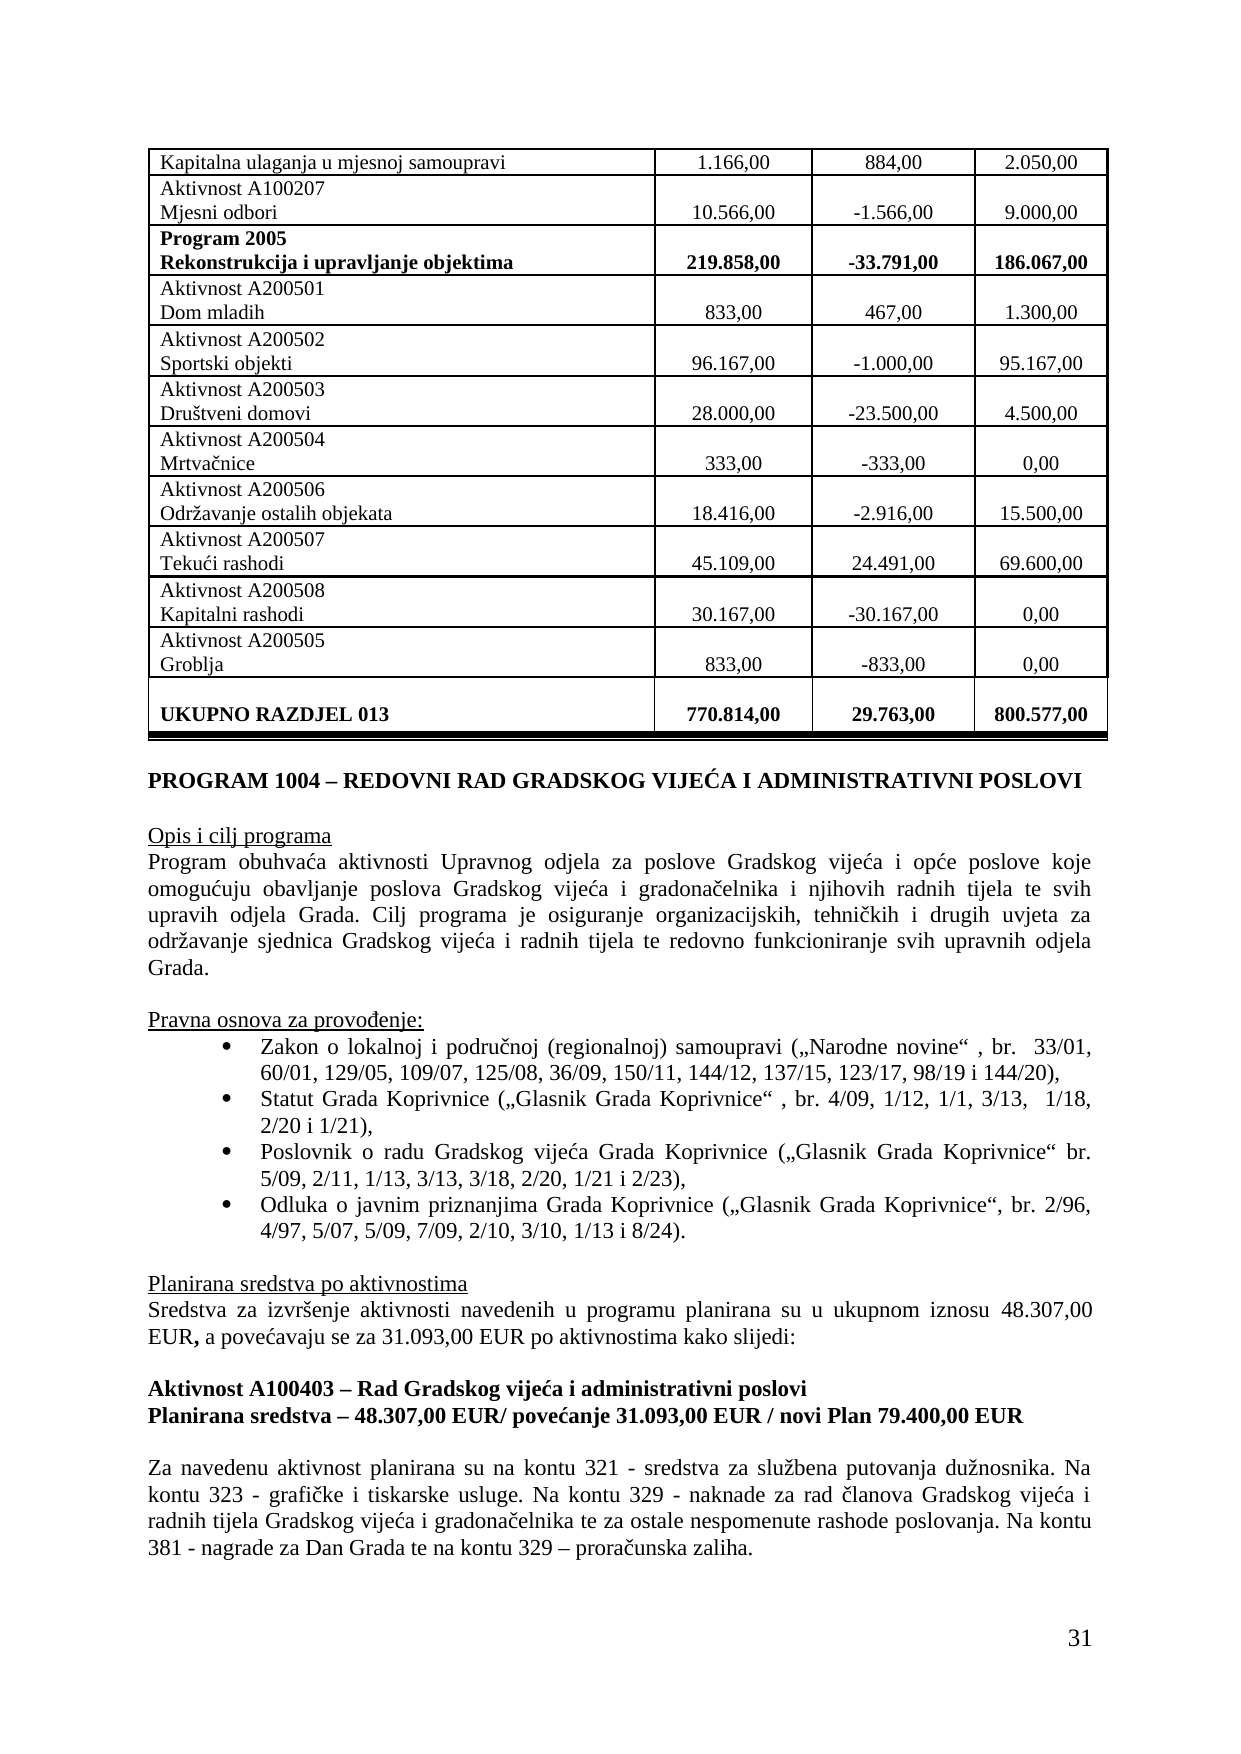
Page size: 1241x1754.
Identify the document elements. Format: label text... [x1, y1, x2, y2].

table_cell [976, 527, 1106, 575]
list Odluka o javnim priznanjima Grada Koprivnice („Glasnik Grada Koprivnice“, br. 2/96, 4/97, 5/07, 5/09, 7/09, 2/10, 3/10, 1/13 i 8/24). [223, 1191, 1093, 1244]
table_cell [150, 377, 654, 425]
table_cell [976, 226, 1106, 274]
text Sredstva za izvršenje aktivnosti navedenih u programu planirana su u ukupnom iznosu 48.307,00 EUR, a povećavaju se za 31.093,00 EUR po aktivnostima kako slijedi: [148, 1296, 1093, 1349]
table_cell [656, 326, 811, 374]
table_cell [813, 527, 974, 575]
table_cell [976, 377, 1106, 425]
text Pravna osnova za provođenje: [148, 1006, 1093, 1033]
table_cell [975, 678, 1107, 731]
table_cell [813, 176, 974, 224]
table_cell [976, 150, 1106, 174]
text Program obuhvaća aktivnosti Upravnog odjela za poslove Gradskog vijeća i opće poslove koje omogućuju obavljanje poslova Gradskog vijeća i gradonačelnika i njihovih radnih tijela te svih upravih odjela Grada. Cilj programa je osiguranje organizacijskih, tehničkih i drugih uvjeta za održavanje sjednica Gradskog vijeća i radnih tijela te redovno funkcioniranje svih upravnih odjela Grada. [148, 848, 1093, 980]
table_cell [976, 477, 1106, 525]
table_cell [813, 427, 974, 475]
list Poslovnik o radu Gradskog vijeća Grada Koprivnice („Glasnik Grada Koprivnice“ br. 5/09, 2/11, 1/13, 3/13, 3/18, 2/20, 1/21 i 2/23), [223, 1138, 1093, 1191]
text Planirana sredstva po aktivnostima [148, 1270, 1093, 1296]
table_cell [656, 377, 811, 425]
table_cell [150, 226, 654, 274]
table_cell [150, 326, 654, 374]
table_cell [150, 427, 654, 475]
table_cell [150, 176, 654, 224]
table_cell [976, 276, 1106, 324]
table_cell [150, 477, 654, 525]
text Opis i cilj programa [148, 822, 1093, 848]
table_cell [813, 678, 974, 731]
list Zakon o lokalnoj i područnoj (regionalnoj) samoupravi („Narodne novine“ , br. 33/01, 60/01, 129/05, 109/07, 125/08, 36/09, 150/11, 144/12, 137/15, 123/17, 98/19 i 144/20), [223, 1033, 1093, 1086]
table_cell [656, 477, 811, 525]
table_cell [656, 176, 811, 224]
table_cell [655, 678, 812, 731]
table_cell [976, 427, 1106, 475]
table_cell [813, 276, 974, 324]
text Aktivnost A100403 – Rad Gradskog vijeća i administrativni poslovi [148, 1375, 1093, 1402]
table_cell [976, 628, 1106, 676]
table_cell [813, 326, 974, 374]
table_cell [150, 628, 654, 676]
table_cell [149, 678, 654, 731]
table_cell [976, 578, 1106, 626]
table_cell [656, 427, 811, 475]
text Za navedenu aktivnost planirana su na kontu 321 - sredstva za službena putovanja dužnosnika. Na kontu 323 - grafičke i tiskarske usluge. Na kontu 329 - naknade za rad članova Gradskog vijeća i radnih tijela Gradskog vijeća i gradonačelnika te za ostale nespomenute rashode poslovanja. Na kontu 381 - nagrade za Dan Grada te na kontu 329 – proračunska zaliha. [148, 1454, 1093, 1560]
text PROGRAM 1004 – REDOVNI RAD GRADSKOG VIJEĆA I ADMINISTRATIVNI POSLOVI [148, 767, 1093, 793]
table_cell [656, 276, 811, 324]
text Planirana sredstva – 48.307,00 EUR/ povećanje 31.093,00 EUR / novi Plan 79.400,00 EUR [148, 1402, 1093, 1428]
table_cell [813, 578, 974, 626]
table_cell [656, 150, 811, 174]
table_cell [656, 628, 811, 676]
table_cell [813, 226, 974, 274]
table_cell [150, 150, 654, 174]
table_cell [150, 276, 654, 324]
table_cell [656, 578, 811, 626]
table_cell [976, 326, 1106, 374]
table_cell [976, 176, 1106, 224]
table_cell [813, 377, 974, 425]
list Statut Grada Koprivnice („Glasnik Grada Koprivnice“ , br. 4/09, 1/12, 1/1, 3/13, 1/18, 2/20 i 1/21), [223, 1086, 1093, 1138]
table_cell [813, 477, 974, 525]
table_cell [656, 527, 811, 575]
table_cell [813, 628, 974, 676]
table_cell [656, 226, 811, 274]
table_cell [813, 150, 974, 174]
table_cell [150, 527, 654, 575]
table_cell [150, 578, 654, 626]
